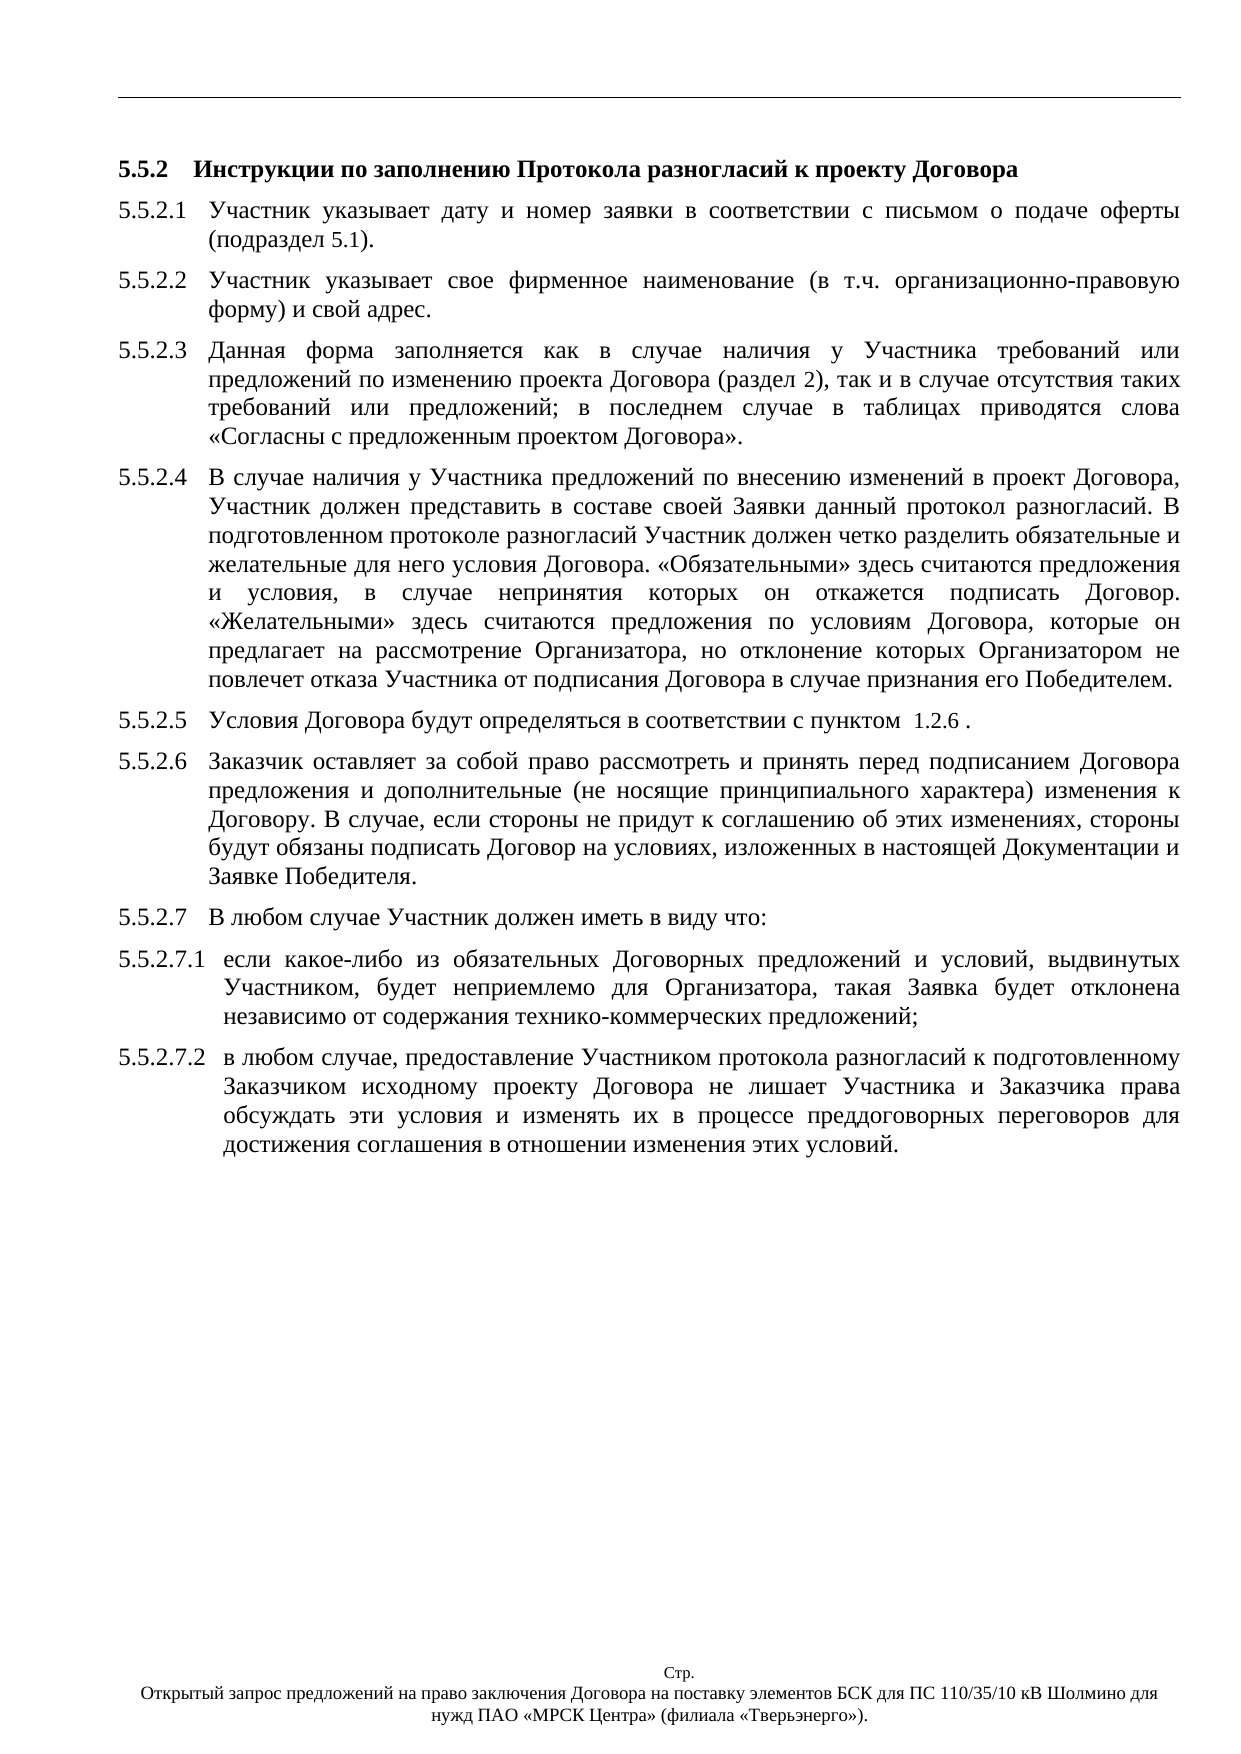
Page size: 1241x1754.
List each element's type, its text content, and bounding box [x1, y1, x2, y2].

list Участник указывает свое фирменное наименование (в т.ч. организационно-правовую форму) и свой адрес. [118, 265, 1181, 322]
list Участник указывает дату и номер заявки в соответствии с письмом о подаче оферты (подраздел 5.1). [118, 195, 1181, 252]
subtitle Инструкции по заполнению Протокола разногласий к проекту Договора [118, 154, 1181, 182]
list В любом случае Участник должен иметь в виду что: [118, 902, 1181, 931]
list в любом случае, предоставление Участником протокола разногласий к подготовленному Заказчиком исходному проекту Договора не лишает Участника и Заказчика права обсуждать эти условия и изменять их в процессе преддоговорных переговоров для достижения соглашения в отношении изменения этих условий. [118, 1042, 1181, 1157]
list Данная форма заполняется как в случае наличия у Участника требований или предложений по изменению проекта Договора (раздел 2), так и в случае отсутствия таких требований или предложений; в последнем случае в таблицах приводятся слова «Согласны с предложенным проектом Договора». [118, 335, 1181, 450]
list Условия Договора будут определяться в соответствии с пунктом 1.2.6 . [118, 705, 1181, 734]
list В случае наличия у Участника предложений по внесению изменений в проект Договора, Участник должен представить в составе своей Заявки данный протокол разногласий. В подготовленном протоколе разногласий Участник должен четко разделить обязательные и желательные для него условия Договора. «Обязательными» здесь считаются предложения и условия, в случае непринятия которых он откажется подписать Договор. «Желательными» здесь считаются предложения по условиям Договора, которые он предлагает на рассмотрение Организатора, но отклонение которых Организатором не повлечет отказа Участника от подписания Договора в случае признания его Победителем. [118, 462, 1181, 692]
list Заказчик оставляет за собой право рассмотреть и принять перед подписанием Договора предложения и дополнительные (не носящие принципиального характера) изменения к Договору. В случае, если стороны не придут к соглашению об этих изменениях, стороны будут обязаны подписать Договор на условиях, изложенных в настоящей Документации и Заявке Победителя. [118, 746, 1181, 890]
list если какое-либо из обязательных Договорных предложений и условий, выдвинутых Участником, будет неприемлемо для Организатора, такая Заявка будет отклонена независимо от содержания технико-коммерческих предложений; [118, 944, 1181, 1030]
